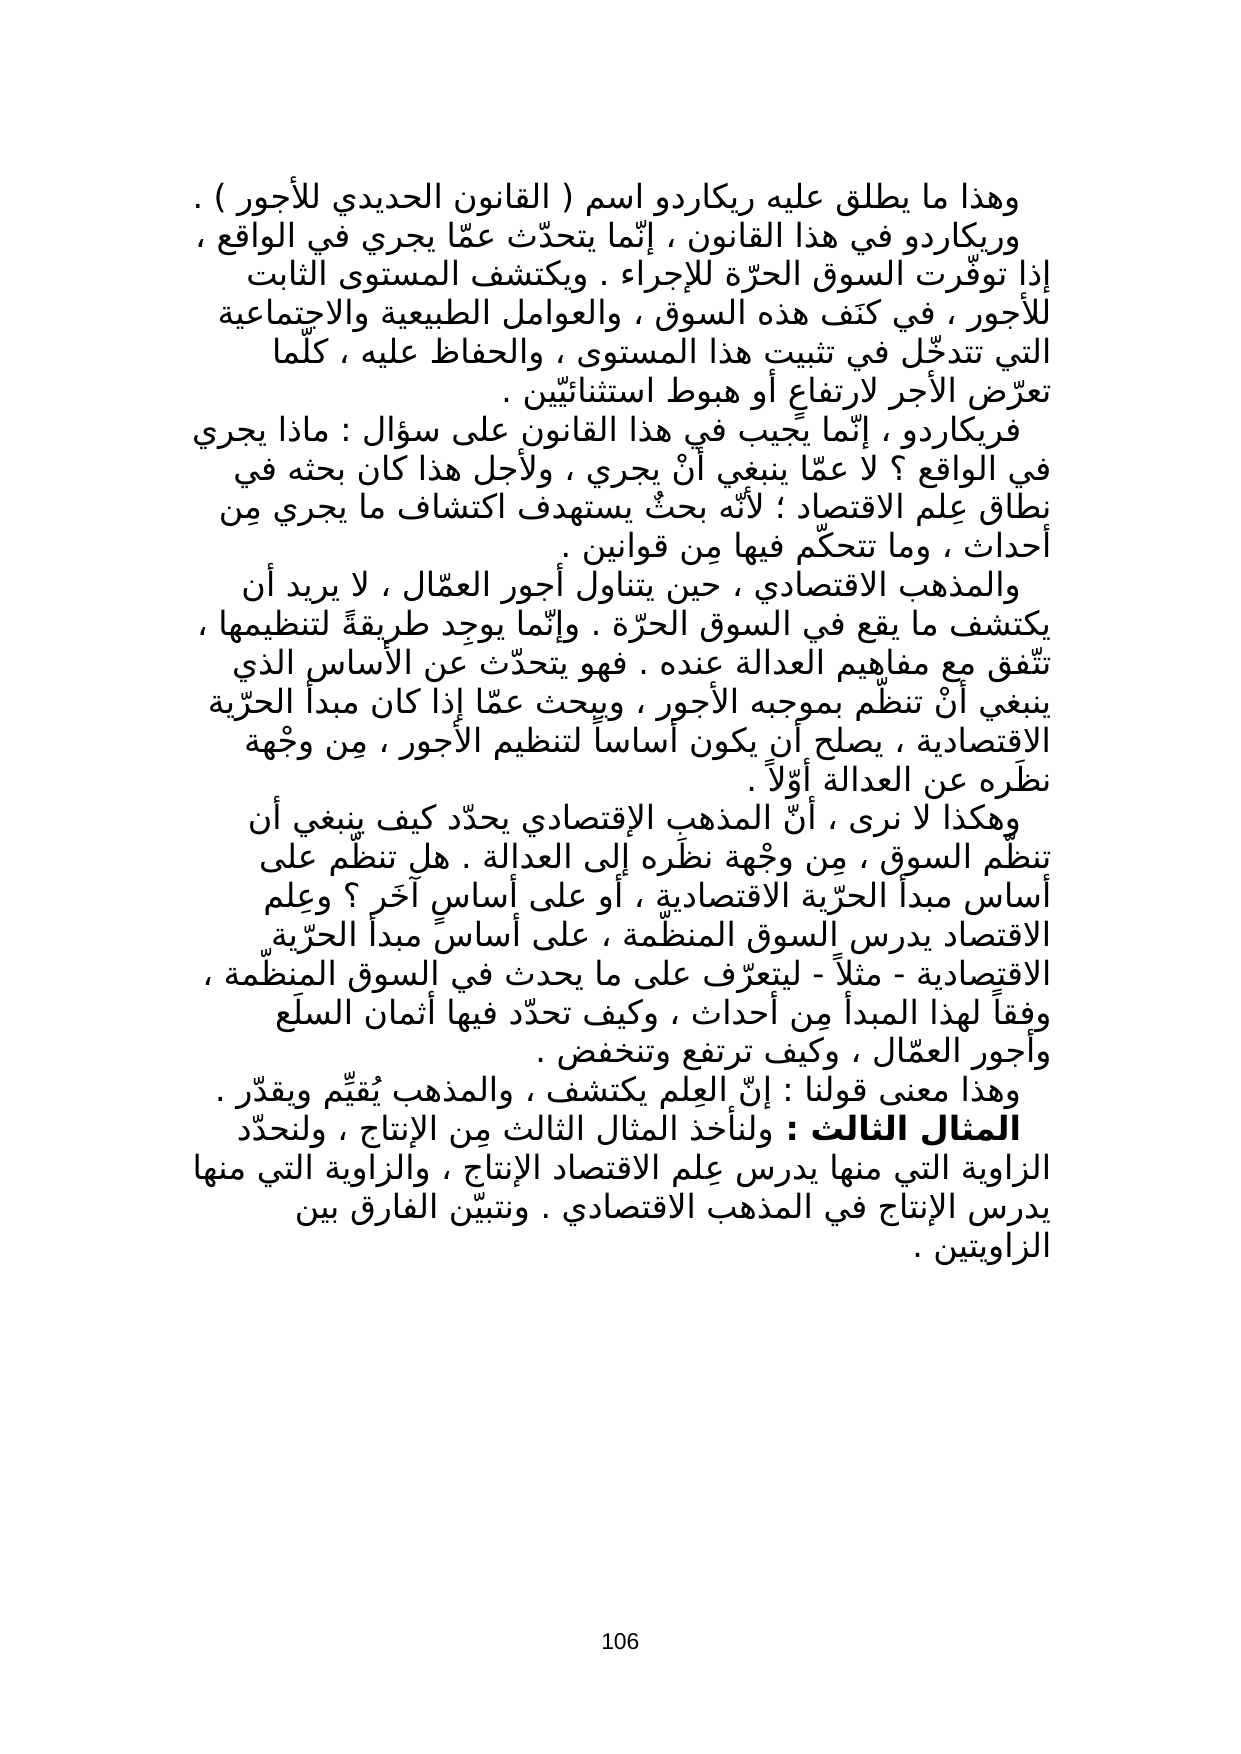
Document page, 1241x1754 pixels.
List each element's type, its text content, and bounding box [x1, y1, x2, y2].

text المثال الثالث : ولنأخذ المثال الثالث مِن الإنتاج ، ولنحدّد الزاوية التي منها يدرس عِلم الاقتصاد الإنتاج ، والزاوية التي منها يدرس الإنتاج في المذهب الاقتصادي . ونتبيّن الفارق بين الزاويتين . [189, 1110, 1051, 1265]
text فريكاردو ، إنّما يجيب في هذا القانون على سؤال : ماذا يجري في الواقع ؟ لا عمّا ينبغي أنْ يجري ، ولأجل هذا كان بحثه في نطاق عِلم الاقتصاد ؛ لأنّه بحثٌ يستهدف اكتشاف ما يجري مِن أحداث ، وما تتحكّم فيها مِن قوانين . [189, 410, 1051, 566]
text وهذا معنى قولنا : إنّ العِلم يكتشف ، والمذهب يُقيِّم ويقدّر . [189, 1071, 1051, 1110]
text وهذا ما يطلق عليه ريكاردو اسم ( القانون الحديدي للأجور ) . [189, 177, 1051, 216]
text وهكذا لا نرى ، أنّ المذهب الإقتصادي يحدّد كيف ينبغي أن تنظّم السوق ، مِن وجْهة نظَره إلى العدالة . هل تنظّم على أساس مبدأ الحرّية الاقتصادية ، أو على أساسٍ آخَر ؟ وعِلم الاقتصاد يدرس السوق المنظّمة ، على أساس مبدأ الحرّية الاقتصادية - مثلاً - ليتعرّف على ما يحدث في السوق المنظّمة ، وفقاً لهذا المبدأ مِن أحداث ، وكيف تحدّد فيها أثمان السلَع وأجور العمّال ، وكيف ترتفع وتنخفض . [189, 799, 1051, 1071]
text وريكاردو في هذا القانون ، إنّما يتحدّث عمّا يجري في الواقع ، إذا توفّرت السوق الحرّة للإجراء . ويكتشف المستوى الثابت للأجور ، في كنَف هذه السوق ، والعوامل الطبيعية والاجتماعية التي تتدخّل في تثبيت هذا المستوى ، والحفاظ عليه ، كلّما تعرّض الأجر لارتفاعٍ أو هبوط استثنائيّين . [189, 216, 1051, 410]
text والمذهب الاقتصادي ، حين يتناول أجور العمّال ، لا يريد أن يكتشف ما يقع في السوق الحرّة . وإنّما يوجِد طريقةً لتنظيمها ، تتّفق مع مفاهيم العدالة عنده . فهو يتحدّث عن الأساس الذي ينبغي أنْ تنظّم بموجبه الأجور ، ويبحث عمّا إذا كان مبدأ الحرّية الاقتصادية ، يصلح أن يكون أساساً لتنظيم الأجور ، مِن وجْهة نظَره عن العدالة أوّلاً . [189, 566, 1051, 799]
